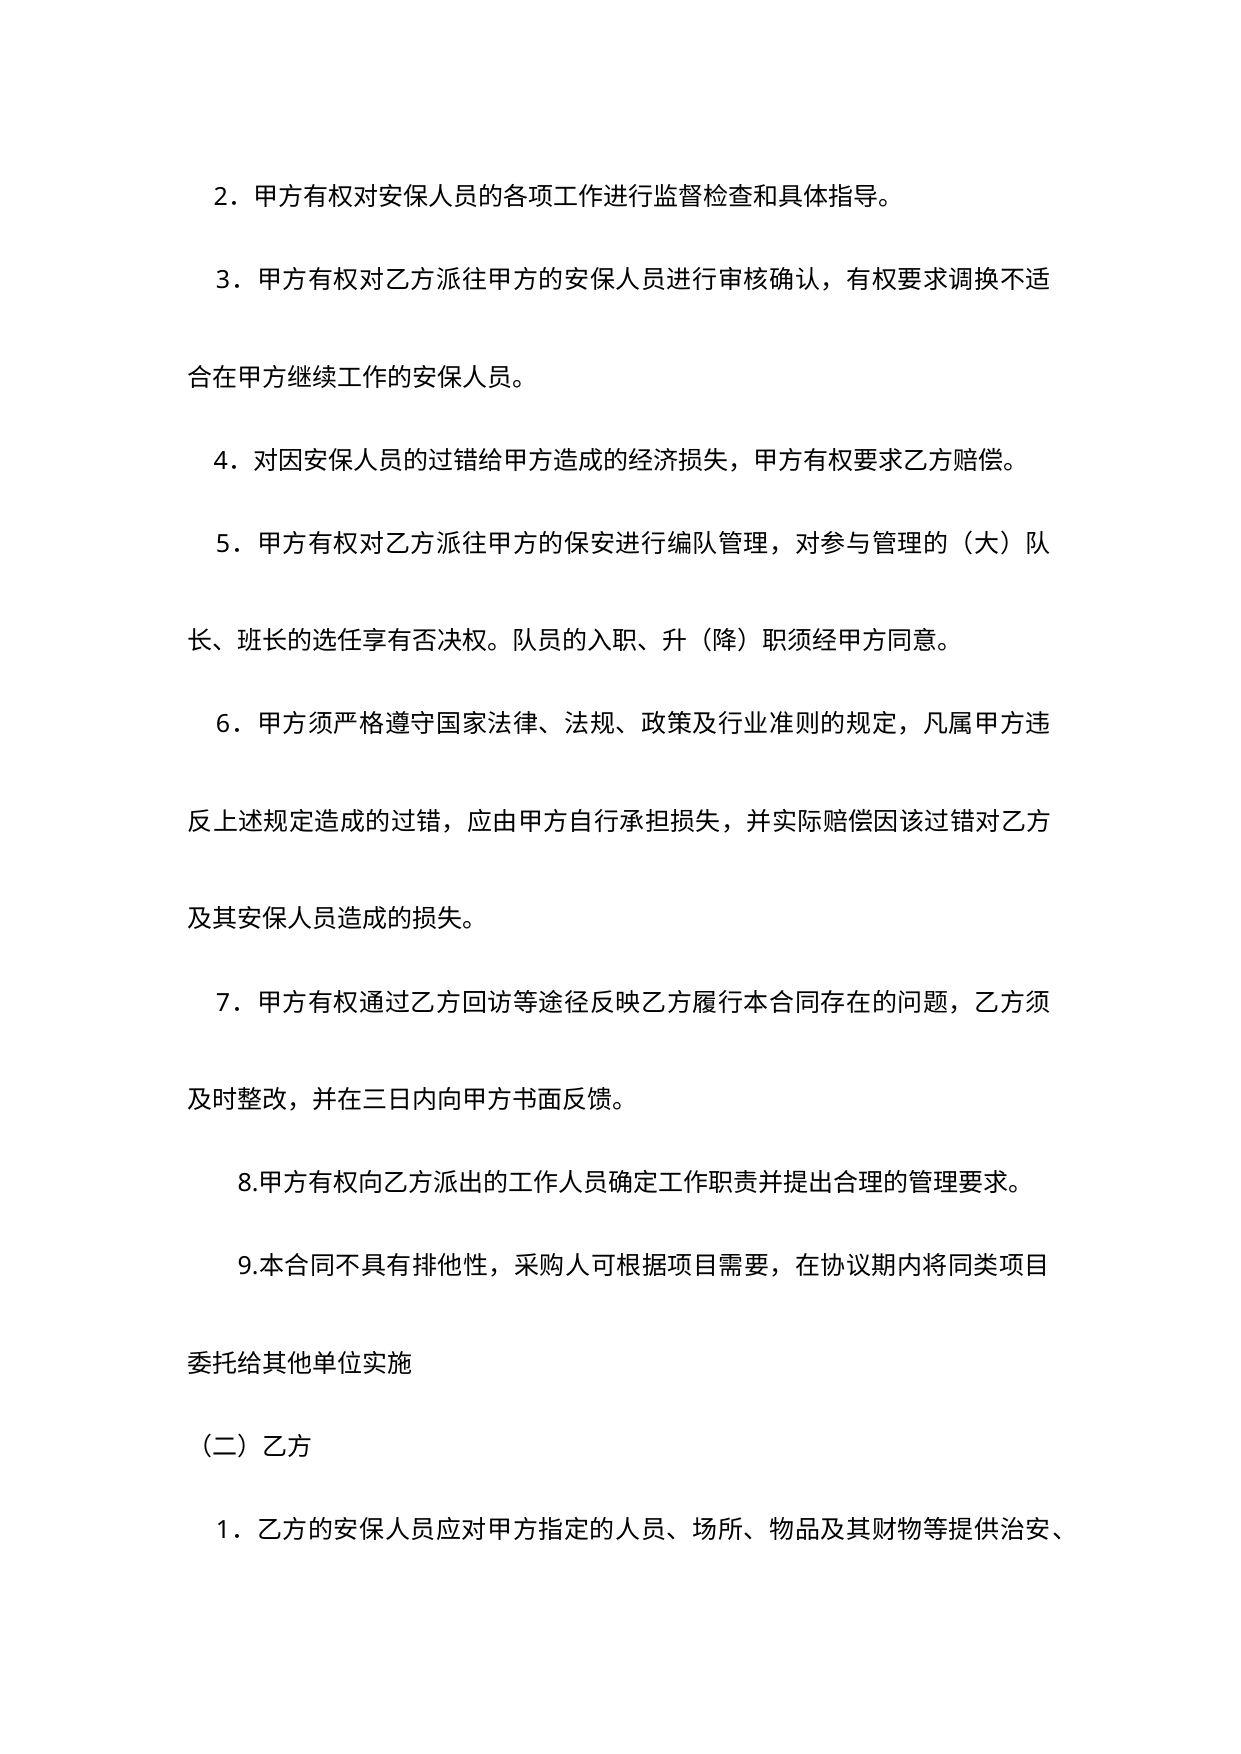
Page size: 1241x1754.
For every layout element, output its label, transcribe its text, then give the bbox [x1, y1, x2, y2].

text 7．甲方有权通过乙方回访等途径反映乙方履行本合同存在的问题，乙方须及时整改，并在三日内向甲方书面反馈。 [187, 968, 1053, 1130]
text 2．甲方有权对安保人员的各项工作进行监督检查和具体指导。 [187, 162, 1053, 227]
text 5．甲方有权对乙方派往甲方的保安进行编队管理，对参与管理的（大）队长、班长的选任享有否决权。队员的入职、升（降）职须经甲方同意。 [187, 509, 1053, 671]
text （二）乙方 [187, 1412, 1053, 1477]
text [187, 1495, 1053, 1560]
text 4．对因安保人员的过错给甲方造成的经济损失，甲方有权要求乙方赔偿。 [187, 426, 1053, 491]
text 8.甲方有权向乙方派出的工作人员确定工作职责并提出合理的管理要求。 [187, 1148, 1053, 1213]
text 9.本合同不具有排他性，采购人可根据项目需要，在协议期内将同类项目委托给其他单位实施 [187, 1231, 1053, 1394]
text 6．甲方须严格遵守国家法律、法规、政策及行业准则的规定，凡属甲方违反上述规定造成的过错，应由甲方自行承担损失，并实际赔偿因该过错对乙方及其安保人员造成的损失。 [187, 689, 1053, 949]
text 3．甲方有权对乙方派往甲方的安保人员进行审核确认，有权要求调换不适合在甲方继续工作的安保人员。 [187, 245, 1053, 408]
